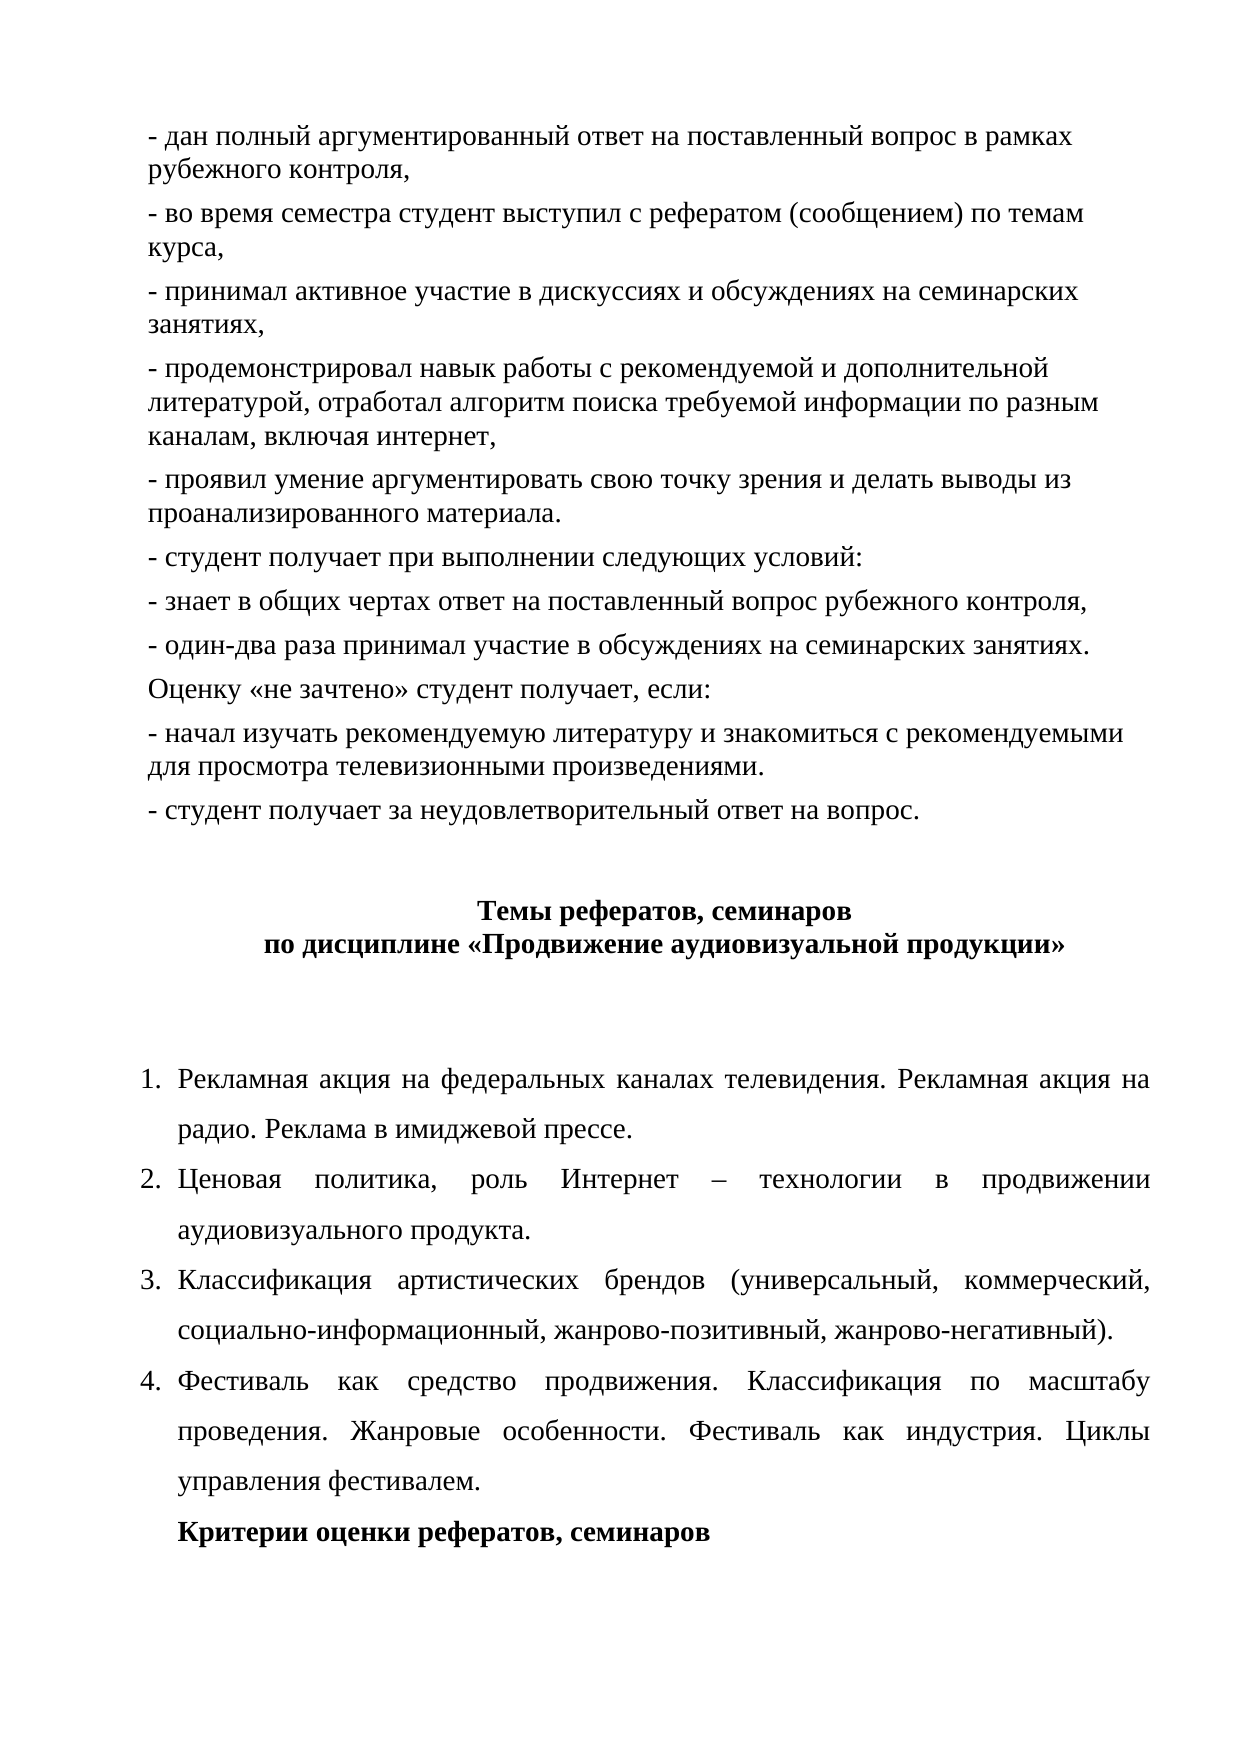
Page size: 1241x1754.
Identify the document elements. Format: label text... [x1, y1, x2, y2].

text - во время семестра студент выступил с рефератом (сообщением) по темам курса, [148, 196, 1152, 263]
text - начал изучать рекомендуемую литературу и знакомиться с рекомендуемыми для просмотра телевизионными произведениями. [148, 715, 1152, 782]
text - принимал активное участие в дискуссиях и обсуждениях на семинарских занятиях, [148, 273, 1152, 340]
text Оценку «не зачтено» студент получает, если: [148, 671, 1152, 704]
text - студент получает за неудовлетворительный ответ на вопрос. [148, 792, 1152, 826]
text - дан полный аргументированный ответ на поставленный вопрос в рамках рубежного контроля, [148, 118, 1152, 185]
text по дисциплине «Продвижение аудиовизуальной продукции» [177, 927, 1152, 960]
list Классификация артистических брендов (универсальный, коммерческий, социально-информационный, жанрово-позитивный, жанрово-негативный). [140, 1262, 1151, 1346]
list Рекламная акция на федеральных каналах телевидения. Рекламная акция на радио. Реклама в имиджевой прессе. [140, 1061, 1151, 1145]
text - один-два раза принимал участие в обсуждениях на семинарских занятиях. [148, 627, 1152, 661]
list Ценовая политика, роль Интернет – технологии в продвижении аудиовизуального продукта. [140, 1161, 1151, 1245]
text Критерии оценки рефератов, семинаров [177, 1514, 1167, 1547]
text - продемонстрировал навык работы с рекомендуемой и дополнительной литературой, отработал алгоритм поиска требуемой информации по разным каналам, включая интернет, [148, 351, 1152, 451]
text - проявил умение аргументировать свою точку зрения и делать выводы из проанализированного материала. [148, 462, 1152, 529]
text Темы рефератов, семинаров [177, 893, 1152, 927]
text - студент получает при выполнении следующих условий: [148, 539, 1152, 573]
list Фестиваль как средство продвижения. Классификация по масштабу проведения. Жанровые особенности. Фестиваль как индустрия. Циклы управления фестивалем. [140, 1363, 1151, 1497]
text - знает в общих чертах ответ на поставленный вопрос рубежного контроля, [148, 583, 1152, 617]
